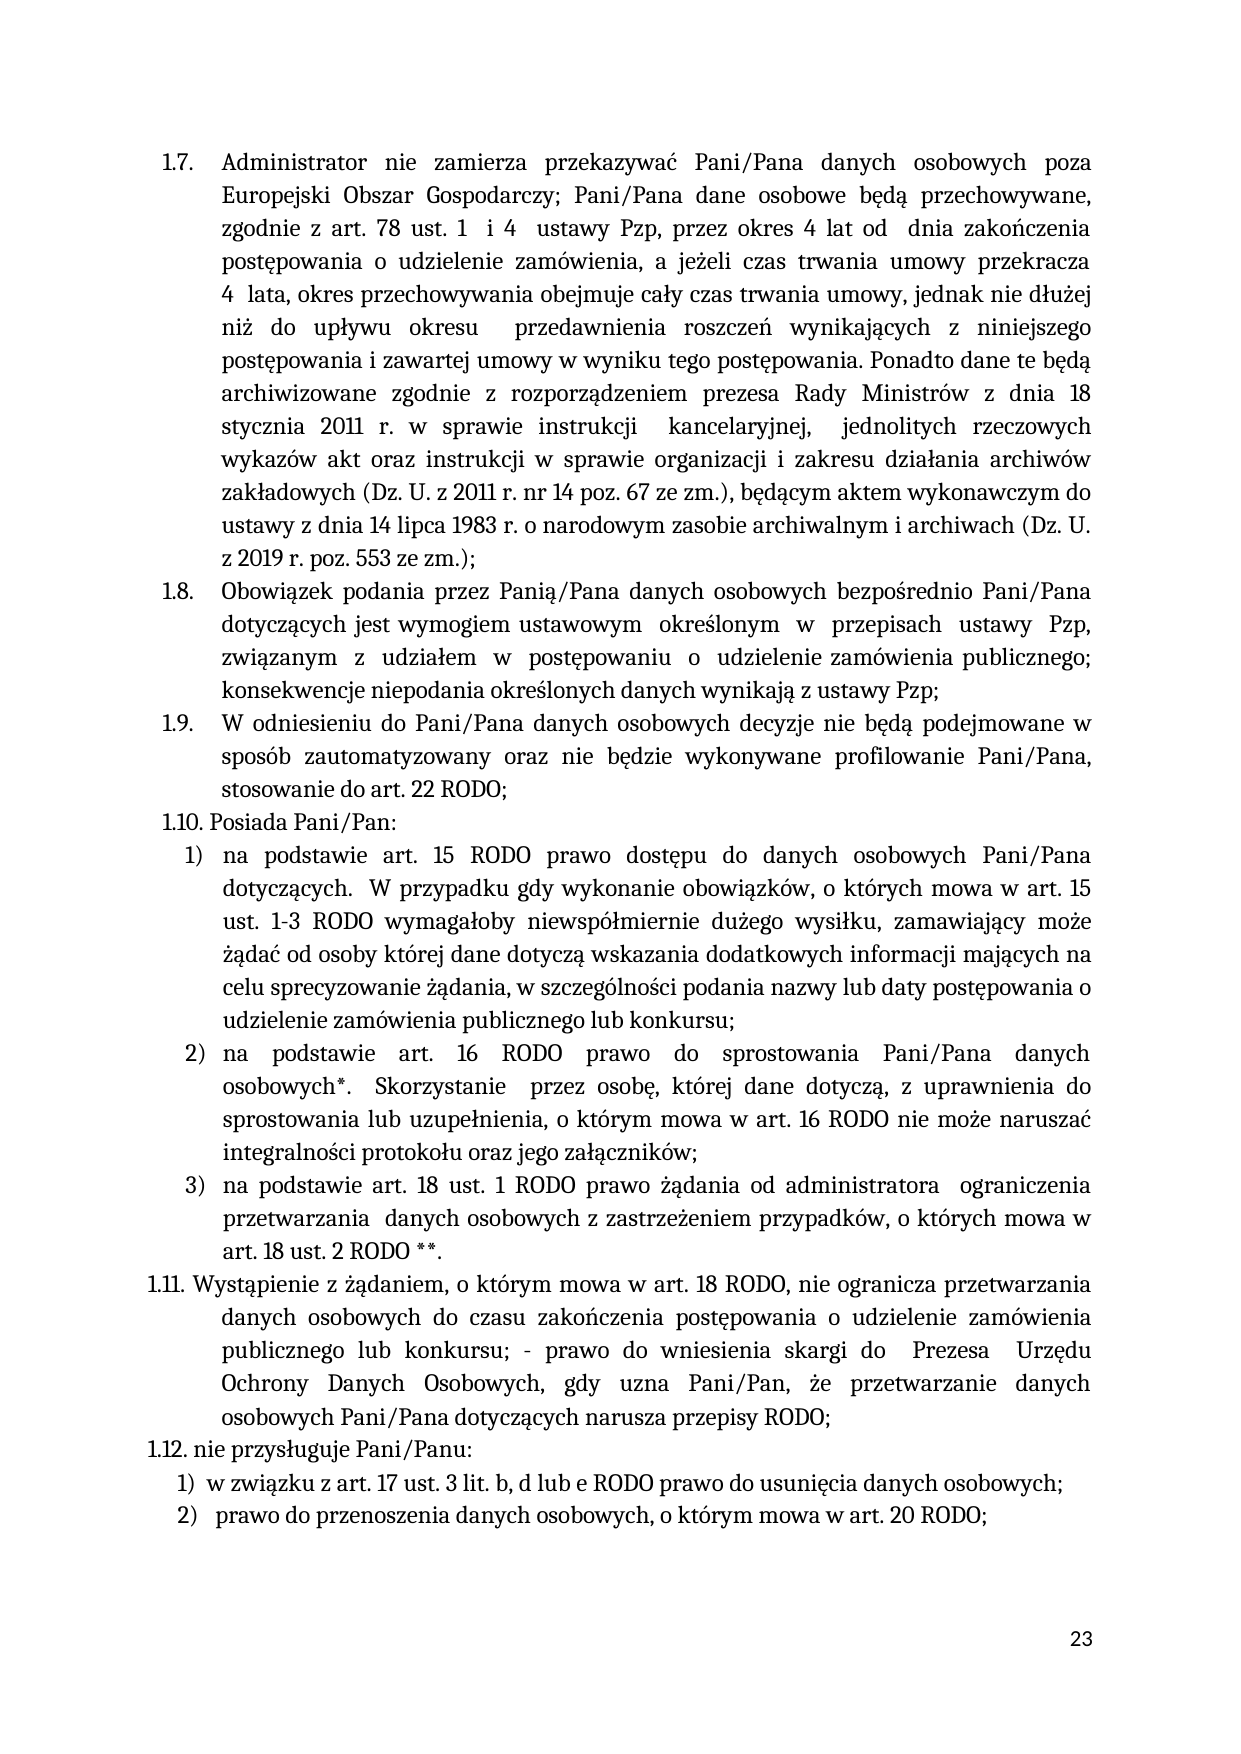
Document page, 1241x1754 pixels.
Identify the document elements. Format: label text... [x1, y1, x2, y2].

text 2) prawo do przenoszenia danych osobowych, o którym mowa w art. 20 RODO; [148, 1501, 1093, 1530]
list na podstawie art. 15 RODO prawo dostępu do danych osobowych Pani/Pana dotyczących. W przypadku gdy wykonanie obowiązków, o których mowa w art. 15 ust. 1-3 RODO wymagałoby niewspółmiernie dużego wysiłku, zamawiający może żądać od osoby której dane dotyczą wskazania dodatkowych informacji mających na celu sprecyzowanie żądania, w szczególności podania nazwy lub daty postępowania o udzielenie zamówienia publicznego lub konkursu; [185, 841, 1093, 1035]
text 1.7. Administrator nie zamierza przekazywać Pani/Pana danych osobowych poza Europejski Obszar Gospodarczy; Pani/Pana dane osobowe będą przechowywane, zgodnie z art. 78 ust. 1 i 4 ustawy Pzp, przez okres 4 lat od dnia zakończenia postępowania o udzielenie zamówienia, a jeżeli czas trwania umowy przekracza 4 lata, okres przechowywania obejmuje cały czas trwania umowy, jednak nie dłużej niż do upływu okresu przedawnienia roszczeń wynikających z niniejszego postępowania i zawartej umowy w wyniku tego postępowania. Ponadto dane te będą archiwizowane zgodnie z rozporządzeniem prezesa Rady Ministrów z dnia 18 stycznia 2011 r. w sprawie instrukcji kancelaryjnej, jednolitych rzeczowych wykazów akt oraz instrukcji w sprawie organizacji i zakresu działania archiwów zakładowych (Dz. U. z 2011 r. nr 14 poz. 67 ze zm.), będącym aktem wykonawczym do ustawy z dnia 14 lipca 1983 r. o narodowym zasobie archiwalnym i archiwach (Dz. U. z 2019 r. poz. 553 ze zm.); [162, 148, 1093, 573]
text 1.10. Posiada Pani/Pan: [162, 808, 1093, 837]
text 1.9. W odniesieniu do Pani/Pana danych osobowych decyzje nie będą podejmowane w sposób zautomatyzowany oraz nie będzie wykonywane profilowanie Pani/Pana, stosowanie do art. 22 RODO; [162, 709, 1093, 804]
text 1.12. nie przysługuje Pani/Panu: [148, 1435, 1093, 1464]
text 1.8. Obowiązek podania przez Panią/Pana danych osobowych bezpośrednio Pani/Pana dotyczących jest wymogiem ustawowym określonym w przepisach ustawy Pzp, związanym z udziałem w postępowaniu o udzielenie zamówienia publicznego; konsekwencje niepodania określonych danych wynikają z ustawy Pzp; [162, 577, 1093, 705]
list na podstawie art. 16 RODO prawo do sprostowania Pani/Pana danych osobowych*. Skorzystanie przez osobę, której dane dotyczą, z uprawnienia do sprostowania lub uzupełnienia, o którym mowa w art. 16 RODO nie może naruszać integralności protokołu oraz jego załączników; [185, 1039, 1093, 1167]
text 1) w związku z art. 17 ust. 3 lit. b, d lub e RODO prawo do usunięcia danych osobowych; [148, 1468, 1093, 1497]
text 1.11. Wystąpienie z żądaniem, o którym mowa w art. 18 RODO, nie ogranicza przetwarzania danych osobowych do czasu zakończenia postępowania o udzielenie zamówienia publicznego lub konkursu; - prawo do wniesienia skargi do Prezesa Urzędu Ochrony Danych Osobowych, gdy uzna Pani/Pan, że przetwarzanie danych osobowych Pani/Pana dotyczących narusza przepisy RODO; [148, 1270, 1093, 1431]
list na podstawie art. 18 ust. 1 RODO prawo żądania od administratora ograniczenia przetwarzania danych osobowych z zastrzeżeniem przypadków, o których mowa w art. 18 ust. 2 RODO **. [185, 1171, 1093, 1266]
